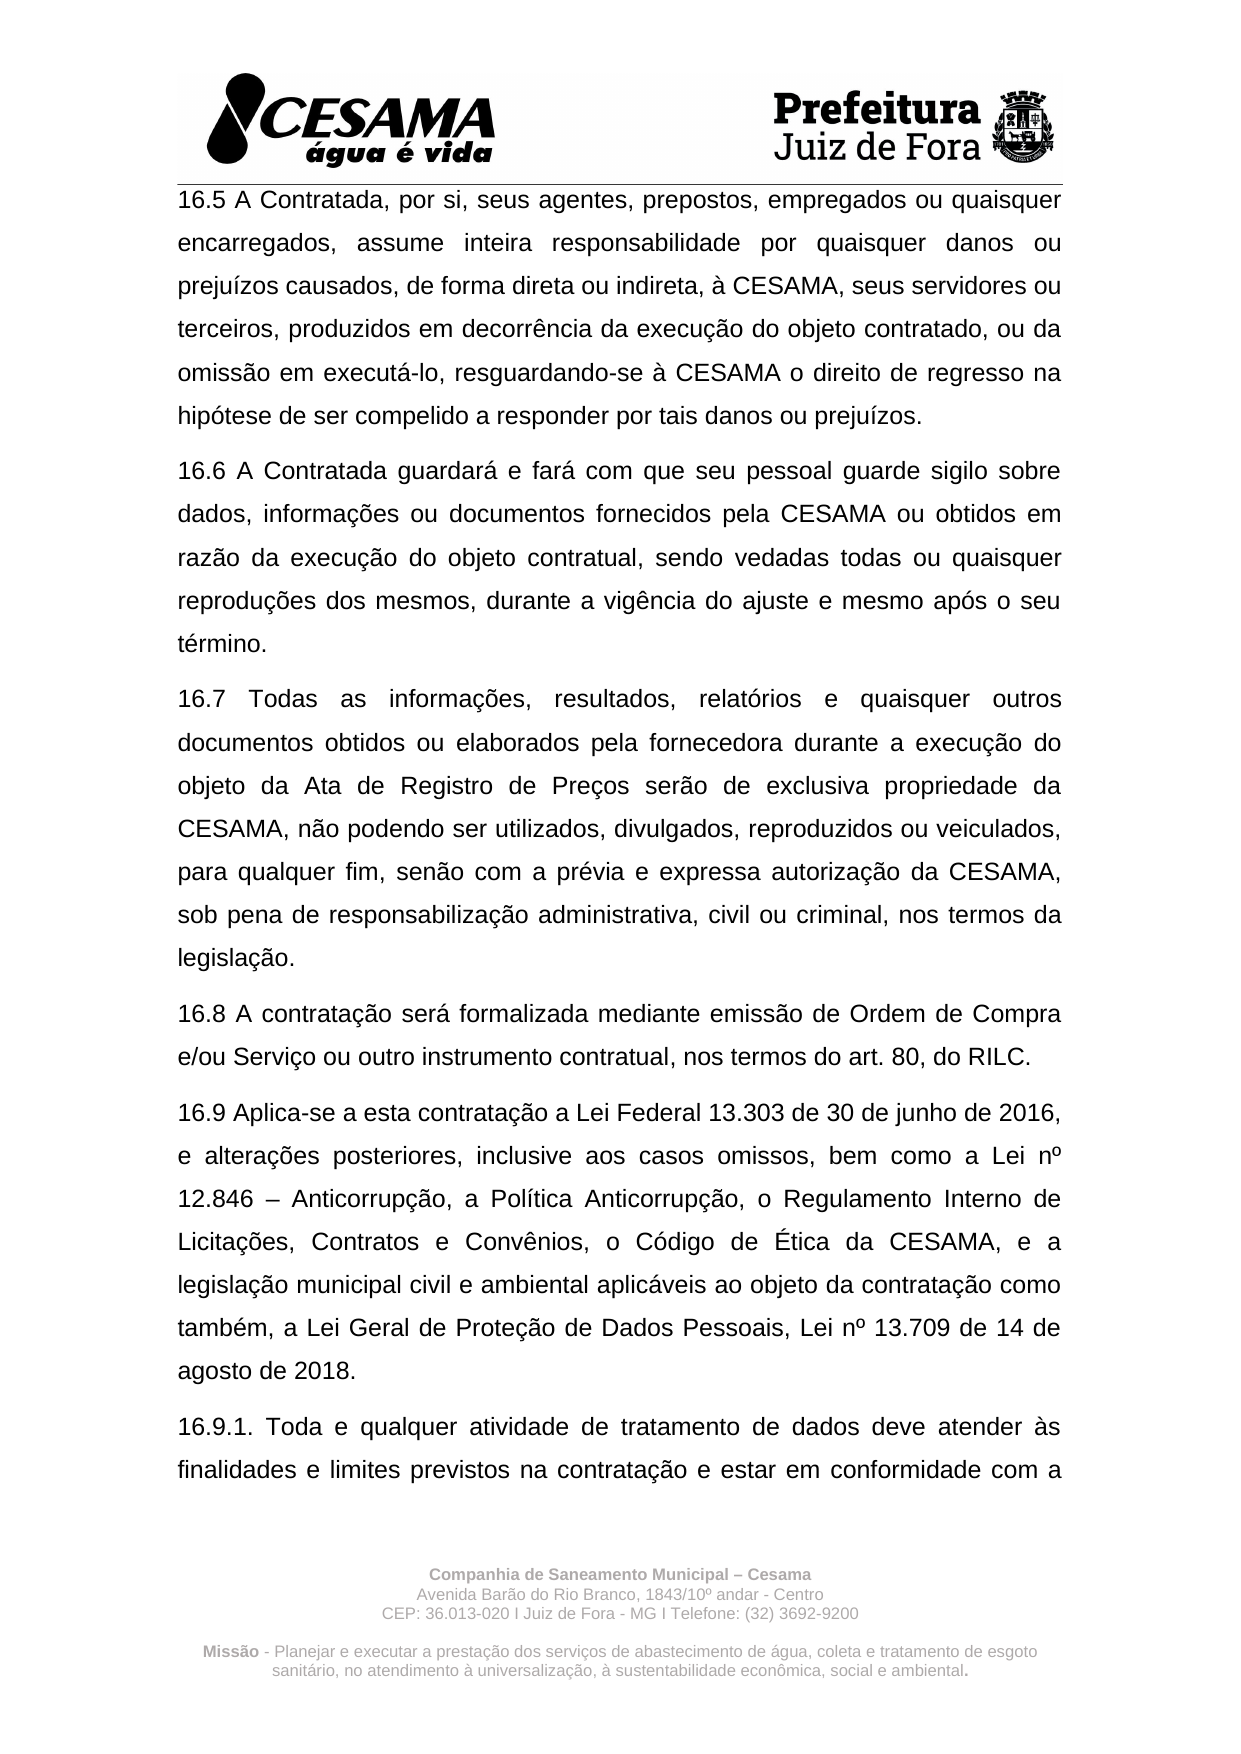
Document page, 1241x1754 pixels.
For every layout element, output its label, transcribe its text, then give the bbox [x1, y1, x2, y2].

picture [177, 73, 1063, 185]
text 16.8 A contratação será formalizada mediante emissão de Ordem de Compra e/ou Serviço ou outro instrumento contratual, nos termos do art. 80, do RILC. [177, 999, 1063, 1071]
text 16.9 Aplica-se a esta contratação a Lei Federal 13.303 de 30 de junho de 2016, e alterações posteriores, inclusive aos casos omissos, bem como a Lei nº 12.846 – Anticorrupção, a Política Anticorrupção, o Regulamento Interno de Licitações, Contratos e Convênios, o Código de Ética da CESAMA, e a legislação municipal civil e ambiental aplicáveis ao objeto da contratação como também, a Lei Geral de Proteção de Dados Pessoais, Lei nº 13.709 de 14 de agosto de 2018. [177, 1097, 1063, 1385]
text 16.6 A Contratada guardará e fará com que seu pessoal guarde sigilo sobre dados, informações ou documentos fornecidos pela CESAMA ou obtidos em razão da execução do objeto contratual, sendo vedadas todas ou quaisquer reproduções dos mesmos, durante a vigência do ajuste e mesmo após o seu término. [177, 456, 1063, 657]
text 16.7 Todas as informações, resultados, relatórios e quaisquer outros documentos obtidos ou elaborados pela fornecedora durante a execução do objeto da Ata de Registro de Preços serão de exclusiva propriedade da CESAMA, não podendo ser utilizados, divulgados, reproduzidos ou veiculados, para qualquer fim, senão com a prévia e expressa autorização da CESAMA, sob pena de responsabilização administrativa, civil ou criminal, nos termos da legislação. [177, 684, 1063, 972]
text 16.5 A Contratada, por si, seus agentes, prepostos, empregados ou quaisquer encarregados, assume inteira responsabilidade por quaisquer danos ou prejuízos causados, de forma direta ou indireta, à CESAMA, seus servidores ou terceiros, produzidos em decorrência da execução do objeto contratado, ou da omissão em executá-lo, resguardando-se à CESAMA o direito de regresso na hipótese de ser compelido a responder por tais danos ou prejuízos. [177, 185, 1063, 429]
